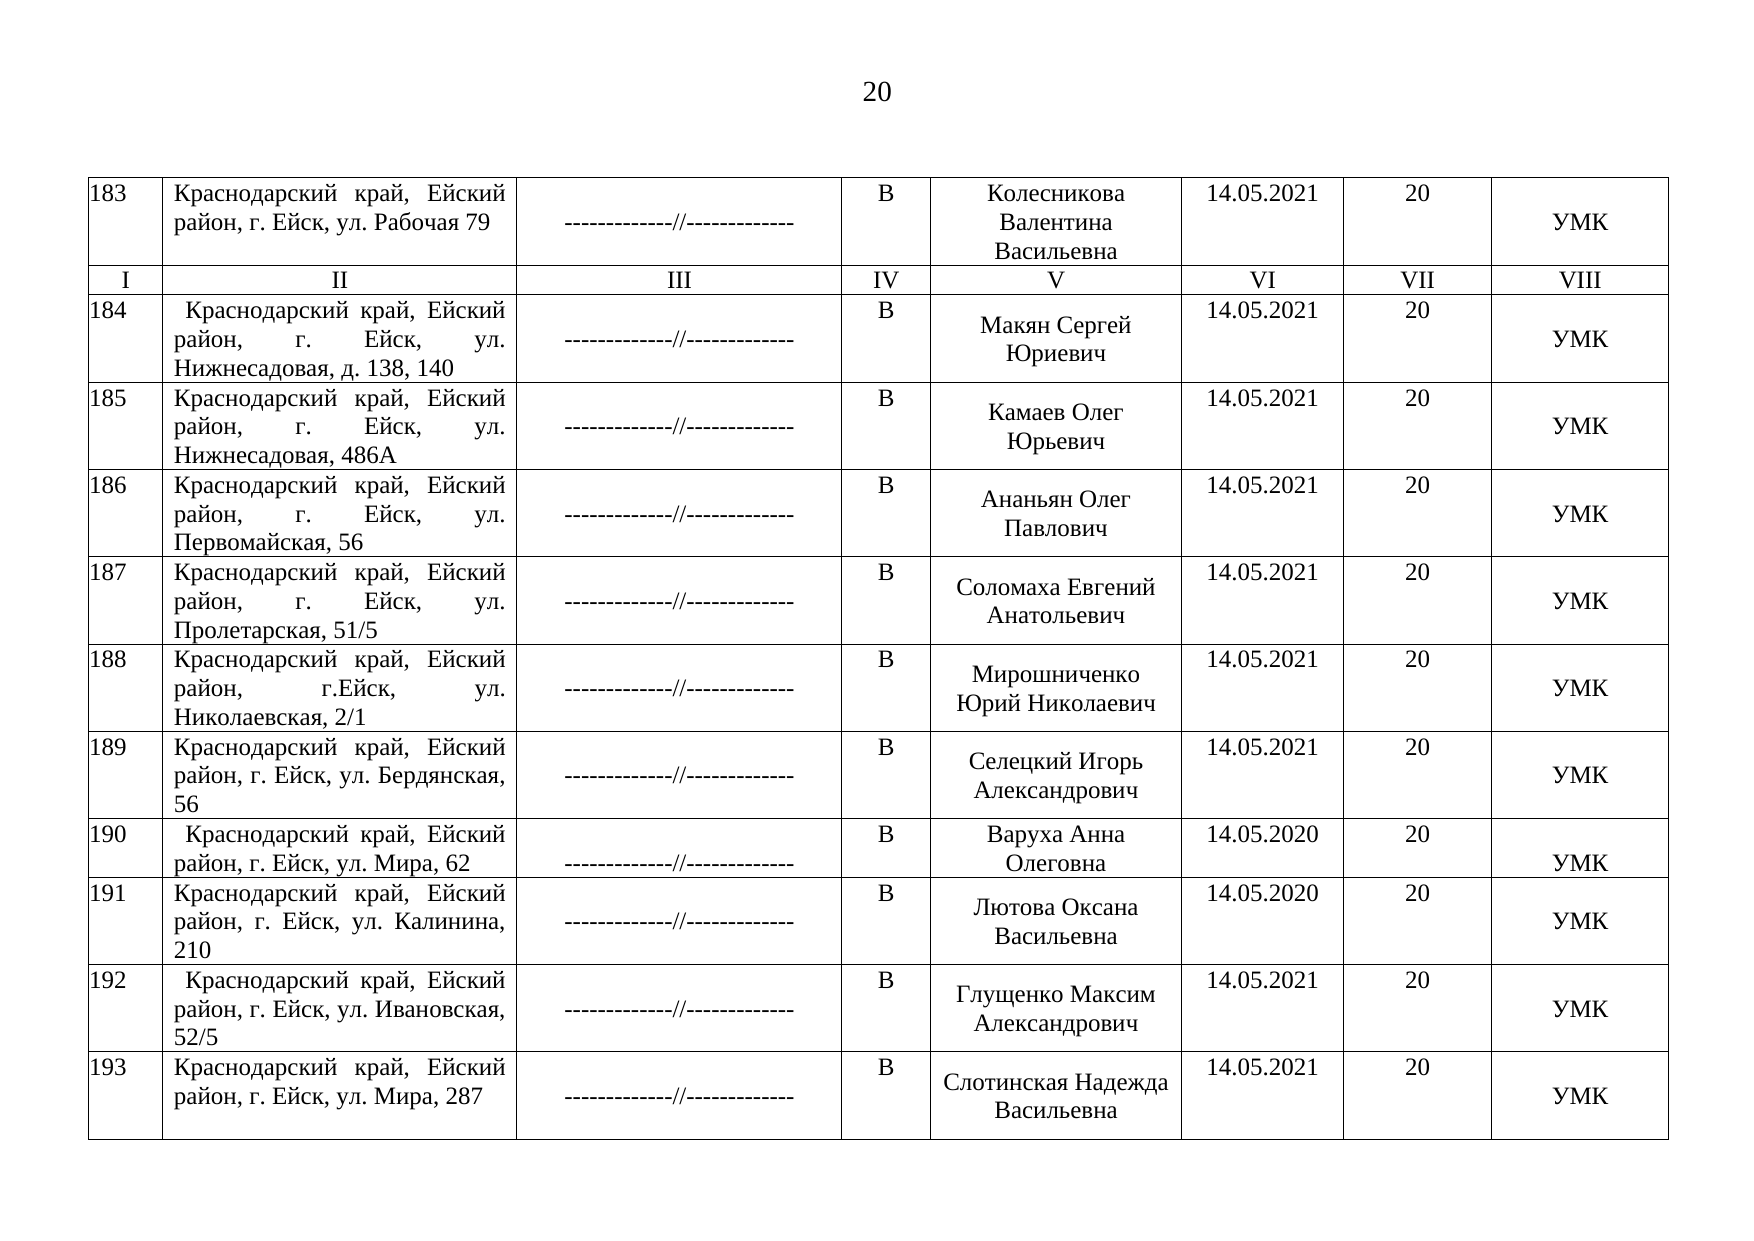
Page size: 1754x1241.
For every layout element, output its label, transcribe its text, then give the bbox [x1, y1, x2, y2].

table_cell В [842, 819, 930, 877]
table_cell [89, 819, 162, 877]
table_cell УМК [1492, 1052, 1668, 1138]
table_cell [89, 965, 162, 1051]
table_cell 20 [1344, 295, 1491, 382]
table_cell 20 [1344, 470, 1491, 556]
table_cell 20 [1344, 383, 1491, 469]
table_cell 20 [1344, 819, 1491, 877]
table_cell 14.05.2021 [1182, 732, 1343, 818]
table_cell В [842, 295, 930, 382]
table_cell 20 [1344, 965, 1491, 1051]
table_cell Краснодарский край, Ейский район, г. Ейск, ул. Бердянская, 56 [163, 732, 516, 818]
table_cell 14.05.2021 [1182, 470, 1343, 556]
table_cell 20 [1344, 557, 1491, 643]
table_cell -------------//------------- [517, 295, 841, 382]
table_cell Краснодарский край, Ейский район, г. Ейск, ул. Ивановская, 52/5 [163, 965, 516, 1051]
table_cell В [842, 383, 930, 469]
table_cell Краснодарский край, Ейский район, г. Ейск, ул. Нижнесадовая, д. 138, 140 [163, 295, 516, 382]
table_cell Краснодарский край, Ейский район, г. Ейск, ул. Пролетарская, 51/5 [163, 557, 516, 643]
table_cell 14.05.2021 [1182, 178, 1343, 264]
table_cell [89, 557, 162, 643]
table_cell -------------//------------- [517, 965, 841, 1051]
table_cell [89, 1052, 162, 1138]
table_cell В [842, 645, 930, 731]
table_cell Краснодарский край, Ейский район, г.Ейск, ул. Николаевская, 2/1 [163, 645, 516, 731]
table_cell VIII [1492, 266, 1668, 294]
table_cell 14.05.2021 [1182, 1052, 1343, 1138]
table_cell [89, 645, 162, 731]
table_cell III [517, 266, 841, 294]
table_cell Варуха Анна Олеговна [931, 819, 1181, 877]
table_cell В [842, 1052, 930, 1138]
table_cell УМК [1492, 557, 1668, 643]
table_cell В [842, 470, 930, 556]
table_cell 20 [1344, 732, 1491, 818]
table_cell Краснодарский край, Ейский район, г. Ейск, ул. Калинина, 210 [163, 878, 516, 964]
table_cell Селецкий Игорь Александрович [931, 732, 1181, 818]
table_cell УМК [1492, 965, 1668, 1051]
table_cell 14.05.2021 [1182, 383, 1343, 469]
table_cell [89, 383, 162, 469]
table_cell УМК [1492, 878, 1668, 964]
table_cell В [842, 878, 930, 964]
table_cell В [842, 178, 930, 264]
table_cell [89, 295, 162, 382]
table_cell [931, 178, 1181, 264]
table_cell VI [1182, 266, 1343, 294]
table_cell В [842, 732, 930, 818]
table_cell VII [1344, 266, 1491, 294]
table_cell Мирошниченко Юрий Николаевич [931, 645, 1181, 731]
table_cell УМК [1492, 178, 1668, 264]
table_cell УМК [1492, 732, 1668, 818]
table_cell Краснодарский край, Ейский район, г. Ейск, ул. Мира, 62 [163, 819, 516, 877]
table_cell Краснодарский край, Ейский район, г. Ейск, ул. Нижнесадовая, 486А [163, 383, 516, 469]
table_cell -------------//------------- [517, 383, 841, 469]
table_cell V [931, 266, 1181, 294]
table_cell Соломаха Евгений Анатольевич [931, 557, 1181, 643]
table_cell Краснодарский край, Ейский район, г. Ейск, ул. Первомайская, 56 [163, 470, 516, 556]
table_cell УМК [1492, 645, 1668, 731]
table_cell 20 [1344, 645, 1491, 731]
table_cell 14.05.2021 [1182, 645, 1343, 731]
table_cell -------------//------------- [517, 645, 841, 731]
table_cell 20 [1344, 178, 1491, 264]
table_cell 14.05.2021 [1182, 295, 1343, 382]
table_cell -------------//------------- [517, 470, 841, 556]
table_cell 14.05.2020 [1182, 819, 1343, 877]
table_cell -------------//------------- [517, 557, 841, 643]
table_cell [517, 1052, 841, 1138]
table_cell -------------//------------- [517, 878, 841, 964]
table_cell Глущенко Максим Александрович [931, 965, 1181, 1051]
table_cell УМК [1492, 470, 1668, 556]
table_cell [89, 470, 162, 556]
table_cell УМК [1492, 383, 1668, 469]
table_cell [89, 732, 162, 818]
table_cell 14.05.2020 [1182, 878, 1343, 964]
table_cell [89, 178, 162, 264]
table_cell Макян Сергей Юриевич [931, 295, 1181, 382]
table_cell Ананьян Олег Павлович [931, 470, 1181, 556]
table_cell I [89, 266, 162, 294]
table_cell В [842, 965, 930, 1051]
table_cell 14.05.2021 [1182, 965, 1343, 1051]
table_cell -------------//------------- [517, 732, 841, 818]
table_cell Камаев Олег Юрьевич [931, 383, 1181, 469]
table_cell Слотинская Надежда Васильевна [931, 1052, 1181, 1138]
table_cell УМК [1492, 295, 1668, 382]
table_cell Лютова Оксана Васильевна [931, 878, 1181, 964]
table_cell 20 [1344, 878, 1491, 964]
table_cell 20 [1344, 1052, 1491, 1138]
table_cell [89, 878, 162, 964]
table_cell 14.05.2021 [1182, 557, 1343, 643]
table_cell УМК [1492, 819, 1668, 877]
table_cell -------------//------------- [517, 819, 841, 877]
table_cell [517, 178, 841, 264]
table_cell II [163, 266, 516, 294]
table_cell Краснодарский край, Ейский район, г. Ейск, ул. Рабочая 79 [163, 178, 516, 264]
table_cell IV [842, 266, 930, 294]
table_cell В [842, 557, 930, 643]
table_cell Краснодарский край, Ейский район, г. Ейск, ул. Мира, 287 [163, 1052, 516, 1138]
